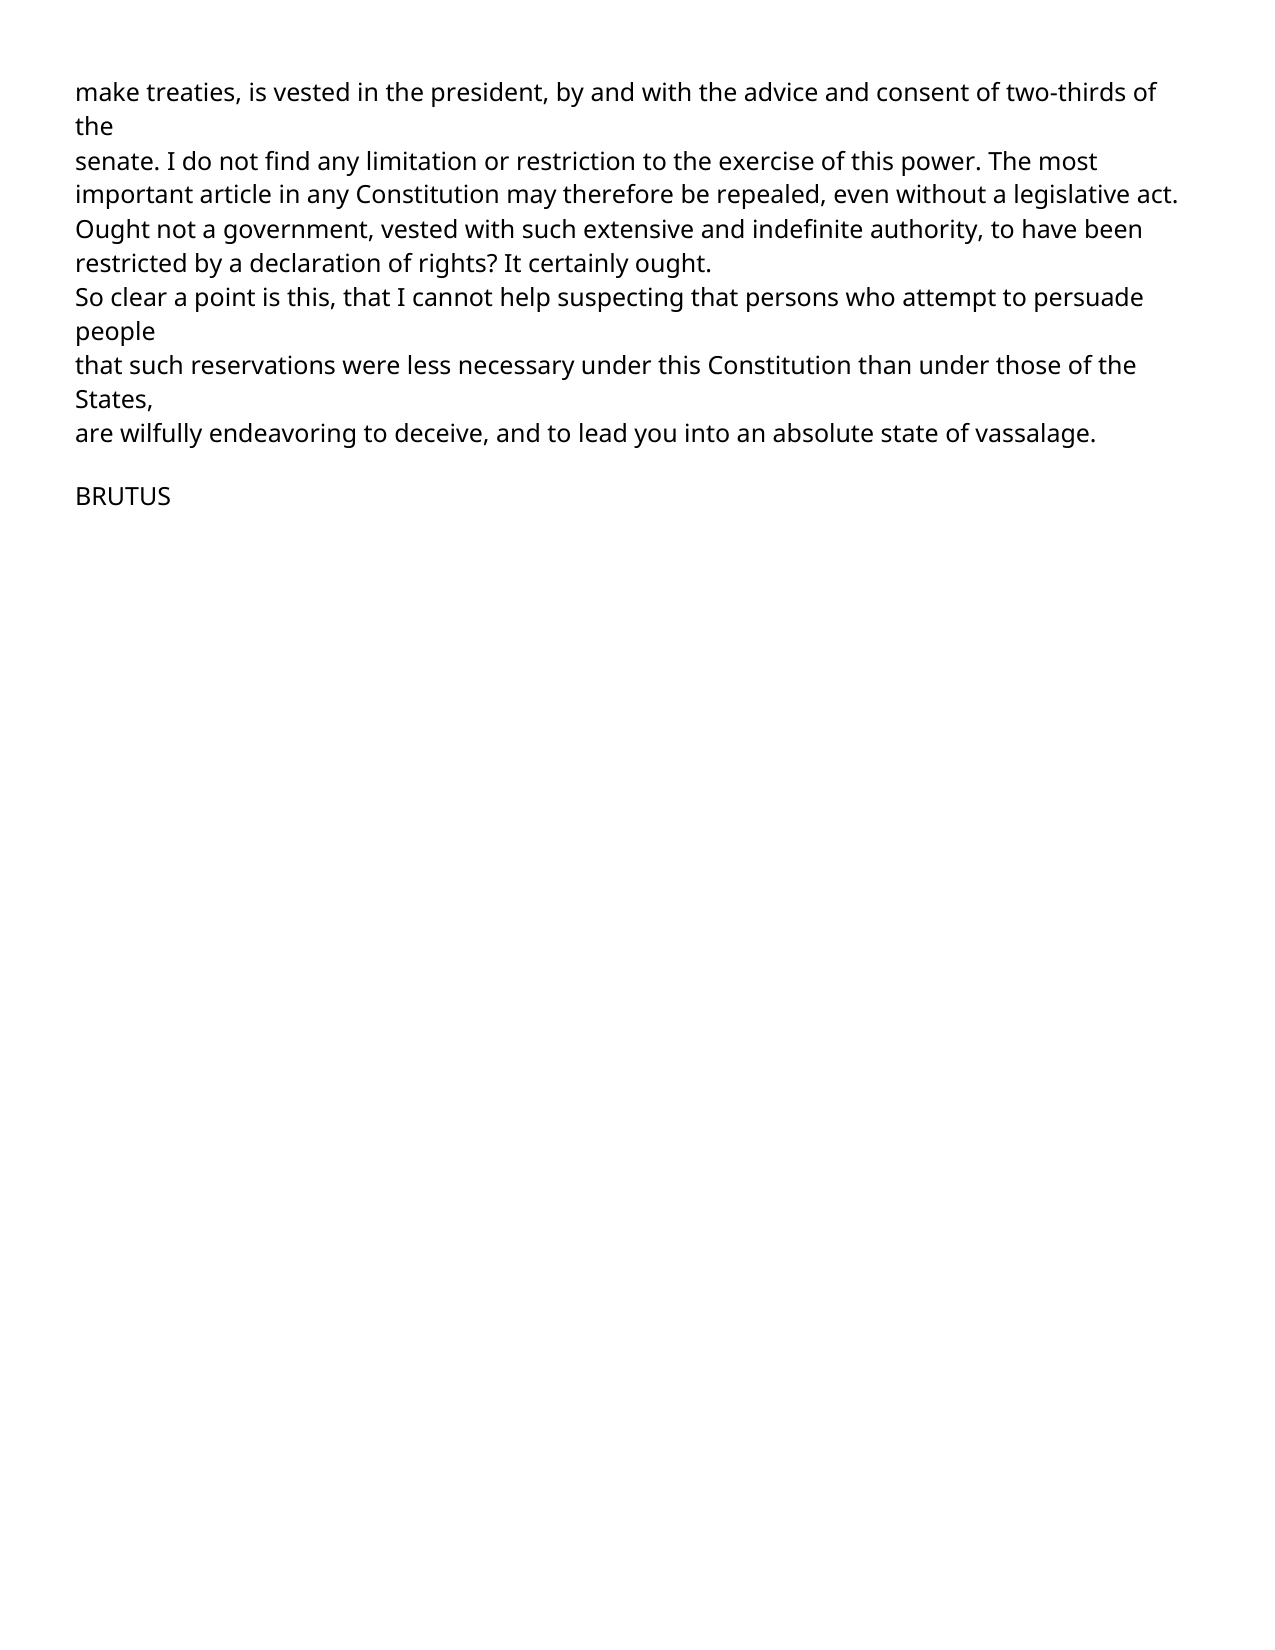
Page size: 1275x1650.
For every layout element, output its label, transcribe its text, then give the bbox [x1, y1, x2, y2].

text make treaties, is vested in the president, by and with the advice and consent of two-thirds of the [75, 75, 1200, 143]
text senate. I do not find any limitation or restriction to the exercise of this power. The most [75, 143, 1200, 177]
text So clear a point is this, that I cannot help suspecting that persons who attempt to persuade people [75, 279, 1200, 347]
text that such reservations were less necessary under this Constitution than under those of the States, [75, 347, 1200, 416]
text are wilfully endeavoring to deceive, and to lead you into an absolute state of vassalage. [75, 416, 1200, 450]
text Ought not a government, vested with such extensive and indefinite authority, to have been [75, 211, 1200, 245]
text important article in any Constitution may therefore be repealed, even without a legislative act. [75, 177, 1200, 211]
text BRUTUS [75, 479, 1200, 513]
text restricted by a declaration of rights? It certainly ought. [75, 245, 1200, 279]
